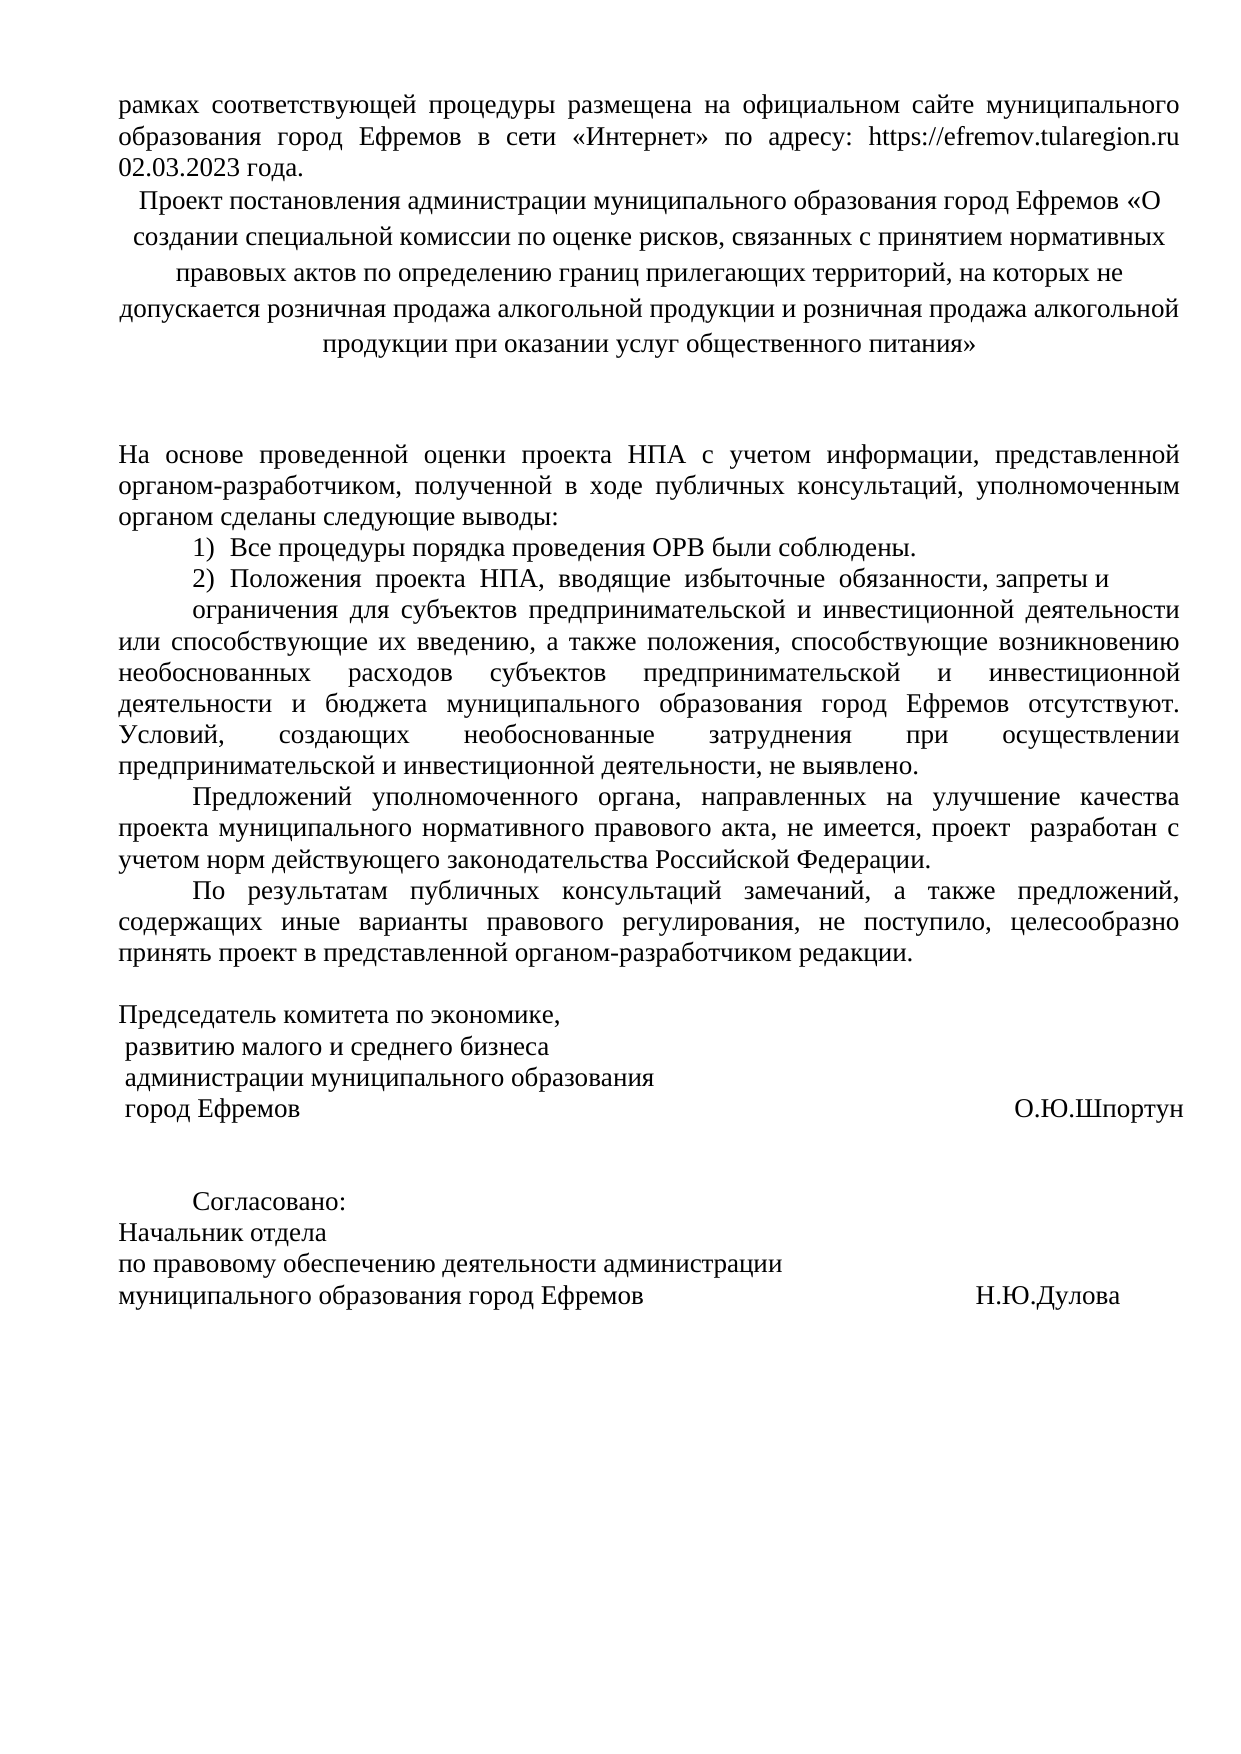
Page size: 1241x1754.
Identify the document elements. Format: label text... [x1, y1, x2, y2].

text На основе проведенной оценки проекта НПА с учетом информации, представленной органом-разработчиком, полученной в ходе публичных консультаций, уполномоченным органом сделаны следующие выводы: [118, 438, 1181, 531]
list Положения проекта НПА, вводящие избыточные обязанности, запреты и [192, 562, 1181, 593]
text по правовому обеспечению деятельности администрации [118, 1248, 1181, 1279]
text развитию малого и среднего бизнеса [118, 1029, 1181, 1061]
text Предложений уполномоченного органа, направленных на улучшение качества проекта муниципального нормативного правового акта, не имеется, проект разработан с учетом норм действующего законодательства Российской Федерации. [118, 780, 1181, 874]
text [118, 89, 1181, 182]
text Согласовано: [118, 1185, 1181, 1216]
text Проект постановления администрации муниципального образования город Ефремов «О создании специальной комиссии по оценке рисков, связанных с принятием нормативных правовых актов по определению границ прилегающих территорий, на которых не допускается розничная продажа алкогольной продукции и розничная продажа алкогольной продукции при оказании услуг общественного питания» [118, 182, 1181, 358]
text По результатам публичных консультаций замечаний, а также предложений, содержащих иные варианты правового регулирования, не поступило, целесообразно принять проект в представленной органом-разработчиком редакции. [118, 874, 1181, 967]
text администрации муниципального образования [118, 1061, 1181, 1092]
list Все процедуры порядка проведения ОРВ были соблюдены. [192, 531, 1181, 562]
text муниципального образования город Ефремов Н.Ю.Дулова [118, 1279, 1181, 1310]
text Начальник отдела [118, 1216, 1181, 1248]
text ограничения для субъектов предпринимательской и инвестиционной деятельности или способствующие их введению, а также положения, способствующие возникновению необоснованных расходов субъектов предпринимательской и инвестиционной деятельности и бюджета муниципального образования город Ефремов отсутствуют. Условий, создающих необоснованные затруднения при осуществлении предпринимательской и инвестиционной деятельности, не выявлено. [118, 593, 1181, 780]
text город Ефремов О.Ю.Шпортун [118, 1092, 1181, 1123]
text Председатель комитета по экономике, [118, 998, 1181, 1029]
